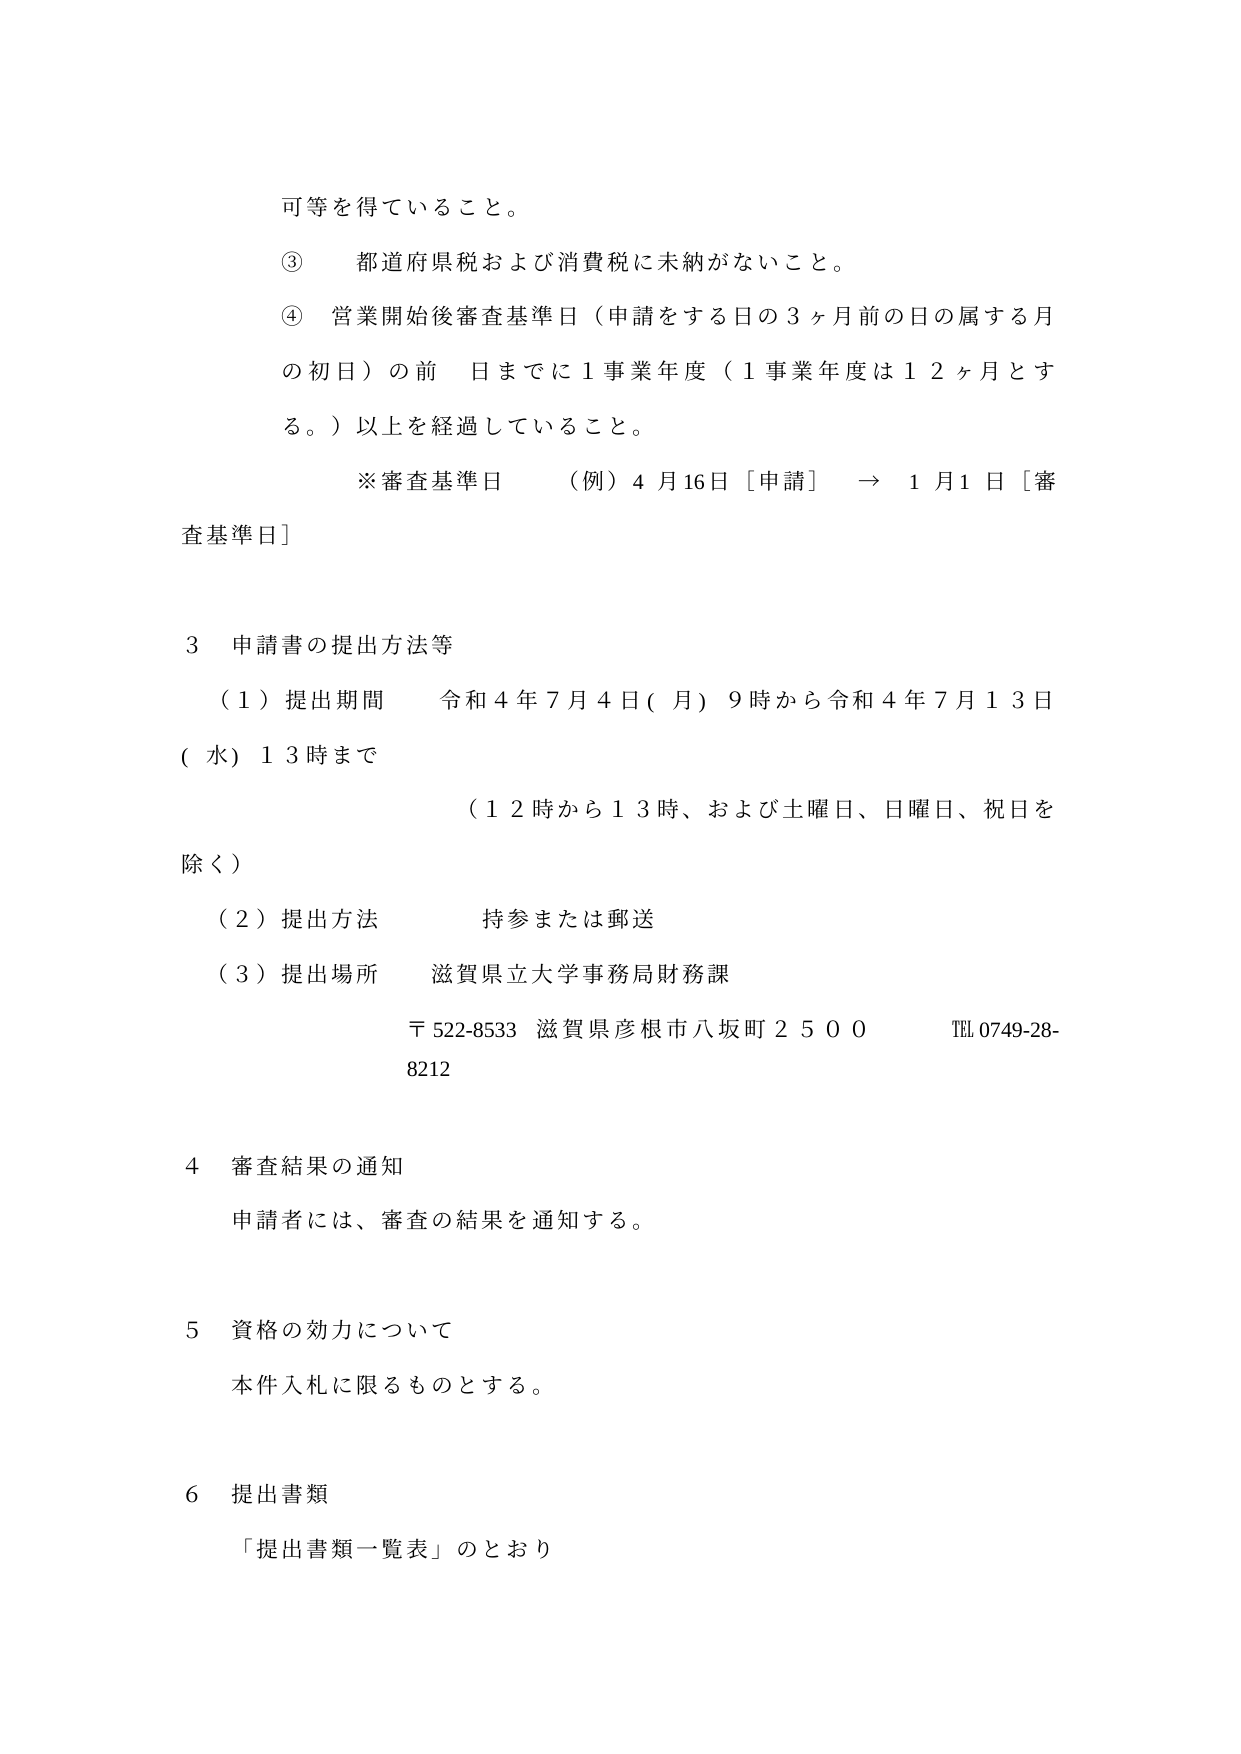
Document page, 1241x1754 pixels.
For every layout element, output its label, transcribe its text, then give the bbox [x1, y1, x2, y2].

text （３）提出場所 滋賀県立大学事務局財務課 [181, 945, 1059, 1000]
text （１）提出期間 令和４年７月４日(月)９時から令和４年７月１３日(水)１３時まで [181, 671, 1059, 781]
text 本件入札に限るものとする。 [181, 1356, 1059, 1411]
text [181, 178, 1059, 233]
text （１２時から１３時、および土曜日、日曜日、祝日を除く） [181, 781, 1059, 891]
text ③ 都道府県税および消費税に未納がないこと。 [214, 233, 1059, 288]
text ６ 提出書類 [181, 1466, 1059, 1521]
text ④ 営業開始後審査基準日（申請をする日の３ヶ月前の日の属する月の初日）の前 日までに１事業年度（１事業年度は１２ヶ月とする。）以上を経過していること。 [181, 288, 1059, 452]
text （２）提出方法 持参または郵送 [181, 891, 1059, 945]
text ３ 申請書の提出方法等 [181, 617, 1059, 671]
text 〒522-8533 滋賀県彦根市八坂町２５００ ℡0749-28-8212 [402, 1000, 1059, 1082]
text ５ 資格の効力について [181, 1302, 1059, 1356]
text ※審査基準日 （例）4月16日［申請］ → 1月1日［審査基準日］ [181, 452, 1059, 562]
text 「提出書類一覧表」のとおり [181, 1521, 1059, 1576]
text 申請者には、審査の結果を通知する。 [181, 1192, 1059, 1247]
text ４ 審査結果の通知 [181, 1137, 1059, 1192]
